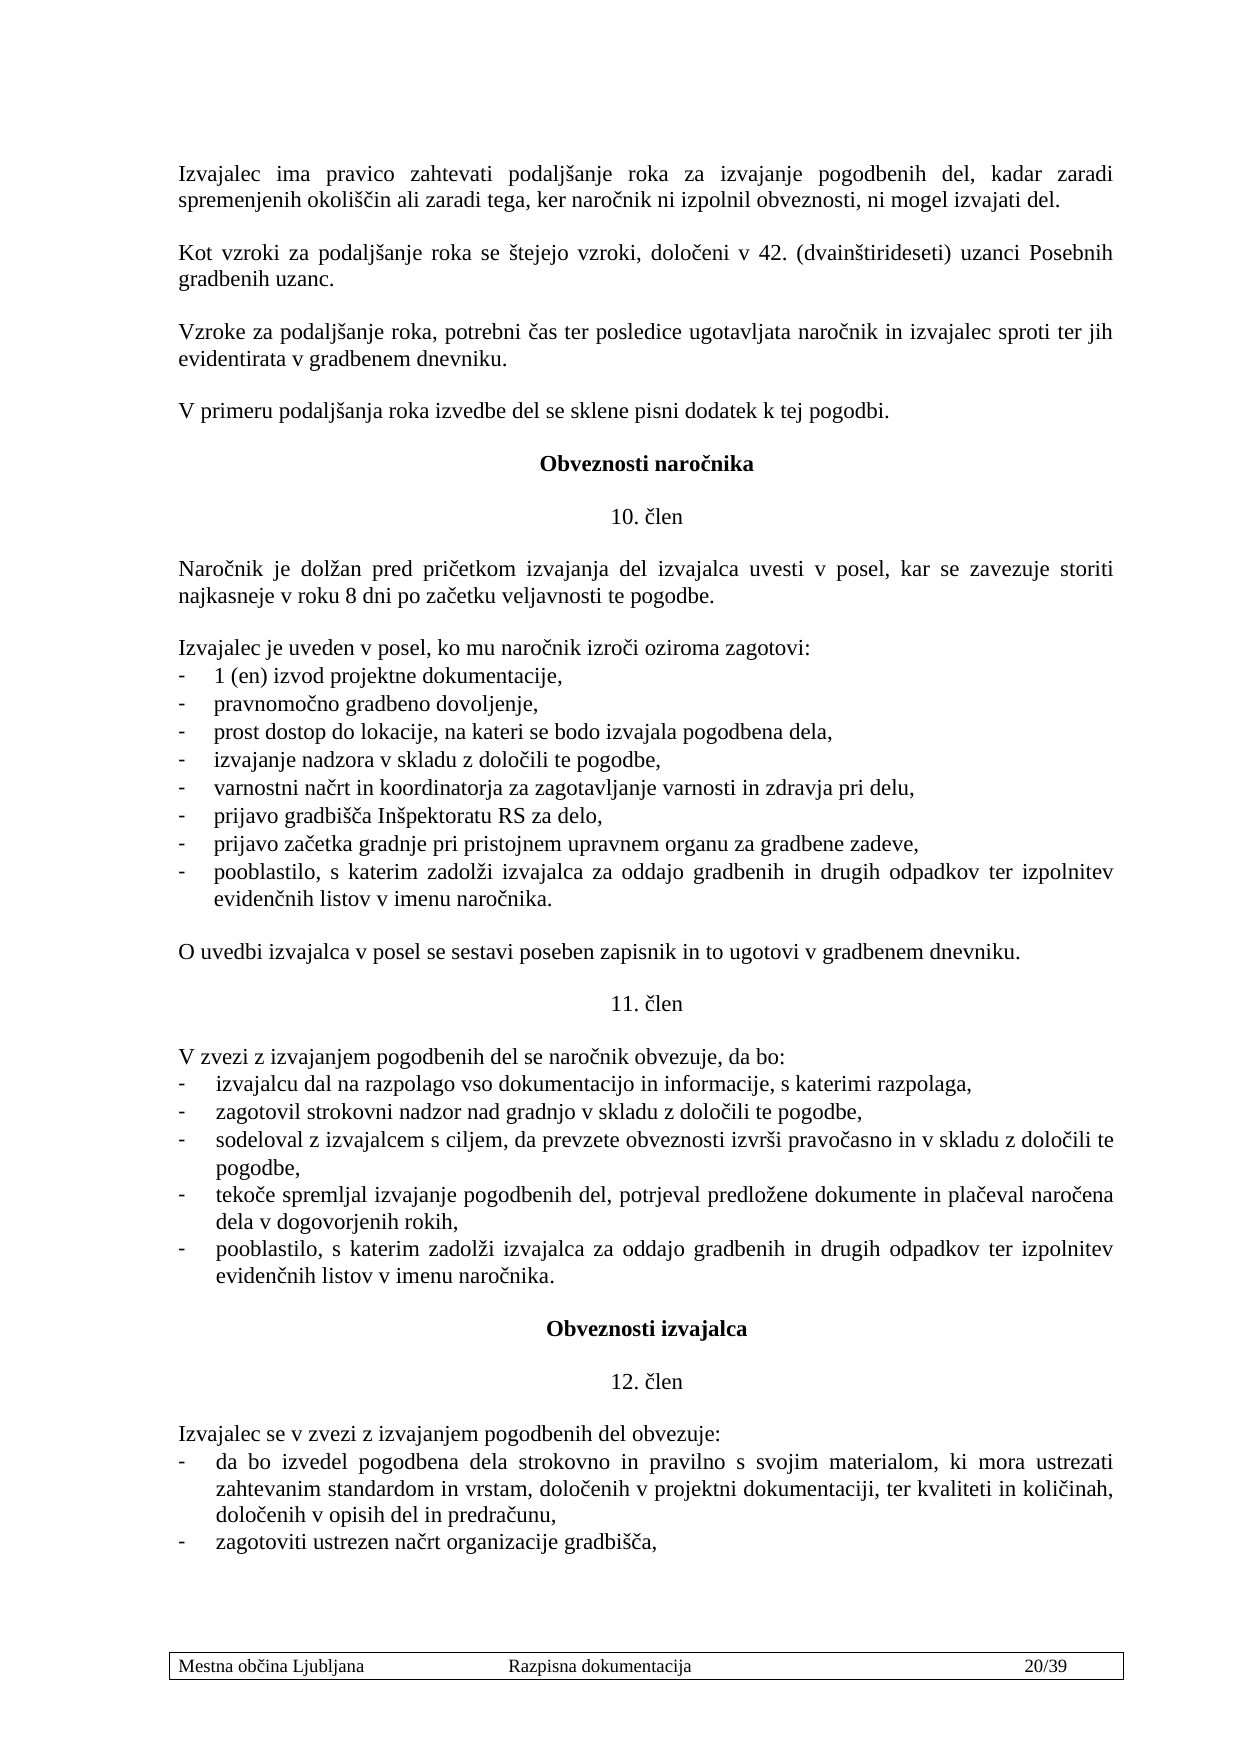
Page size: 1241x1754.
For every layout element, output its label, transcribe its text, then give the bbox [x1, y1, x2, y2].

list prijavo gradbišča Inšpektoratu RS za delo, [178, 801, 1115, 829]
text Izvajalec se v zvezi z izvajanjem pogodbenih del obvezuje: [178, 1420, 1115, 1447]
text V primeru podaljšanja roka izvedbe del se sklene pisni dodatek k tej pogodbi. [178, 397, 1115, 424]
list prost dostop do lokacije, na kateri se bodo izvajala pogodbena dela, [178, 717, 1115, 745]
text Vzroke za podaljšanje roka, potrebni čas ter posledice ugotavljata naročnik in izvajalec sproti ter jih evidentirata v gradbenem dnevniku. [178, 318, 1115, 371]
text V zvezi z izvajanjem pogodbenih del se naročnik obvezuje, da bo: [178, 1043, 1115, 1069]
text 10. člen [178, 503, 1115, 529]
text Obveznosti naročnika [178, 450, 1115, 476]
list tekoče spremljal izvajanje pogodbenih del, potrjeval predložene dokumente in plačeval naročena dela v dogovorjenih rokih, [178, 1180, 1115, 1234]
list pooblastilo, s katerim zadolži izvajalca za oddajo gradbenih in drugih odpadkov ter izpolnitev evidenčnih listov v imenu naročnika. [178, 857, 1115, 911]
text 12. člen [178, 1368, 1115, 1394]
list da bo izvedel pogodbena dela strokovno in pravilno s svojim materialom, ki mora ustrezati zahtevanim standardom in vrstam, določenih v projektni dokumentaciji, ter kvaliteti in količinah, določenih v opisih del in predračunu, [178, 1447, 1115, 1527]
list sodeloval z izvajalcem s ciljem, da prevzete obveznosti izvrši pravočasno in v skladu z določili te pogodbe, [178, 1126, 1115, 1180]
text Izvajalec je uveden v posel, ko mu naročnik izroči oziroma zagotovi: [178, 634, 1115, 661]
list pravnomočno gradbeno dovoljenje, [178, 689, 1115, 717]
list prijavo začetka gradnje pri pristojnem upravnem organu za gradbene zadeve, [178, 829, 1115, 857]
text Kot vzroki za podaljšanje roka se štejejo vzroki, določeni v 42. (dvainštirideseti) uzanci Posebnih gradbenih uzanc. [178, 239, 1115, 292]
list zagotovil strokovni nadzor nad gradnjo v skladu z določili te pogodbe, [178, 1097, 1115, 1126]
text O uvedbi izvajalca v posel se sestavi poseben zapisnik in to ugotovi v gradbenem dnevniku. [178, 938, 1115, 964]
text Izvajalec ima pravico zahtevati podaljšanje roka za izvajanje pogodbenih del, kadar zaradi spremenjenih okoliščin ali zaradi tega, ker naročnik ni izpolnil obveznosti, ni mogel izvajati del. [178, 160, 1115, 213]
list izvajanje nadzora v skladu z določili te pogodbe, [178, 745, 1115, 773]
list varnostni načrt in koordinatorja za zagotavljanje varnosti in zdravja pri delu, [178, 773, 1115, 801]
list zagotoviti ustrezen načrt organizacije gradbišča, [178, 1527, 1115, 1556]
text Obveznosti izvajalca [178, 1315, 1115, 1341]
list izvajalcu dal na razpolago vso dokumentacijo in informacije, s katerimi razpolaga, [178, 1069, 1115, 1097]
list pooblastilo, s katerim zadolži izvajalca za oddajo gradbenih in drugih odpadkov ter izpolnitev evidenčnih listov v imenu naročnika. [178, 1234, 1115, 1289]
list 1 (en) izvod projektne dokumentacije, [178, 661, 1115, 689]
text Naročnik je dolžan pred pričetkom izvajanja del izvajalca uvesti v posel, kar se zavezuje storiti najkasneje v roku 8 dni po začetku veljavnosti te pogodbe. [178, 555, 1115, 608]
text 11. člen [178, 990, 1115, 1017]
